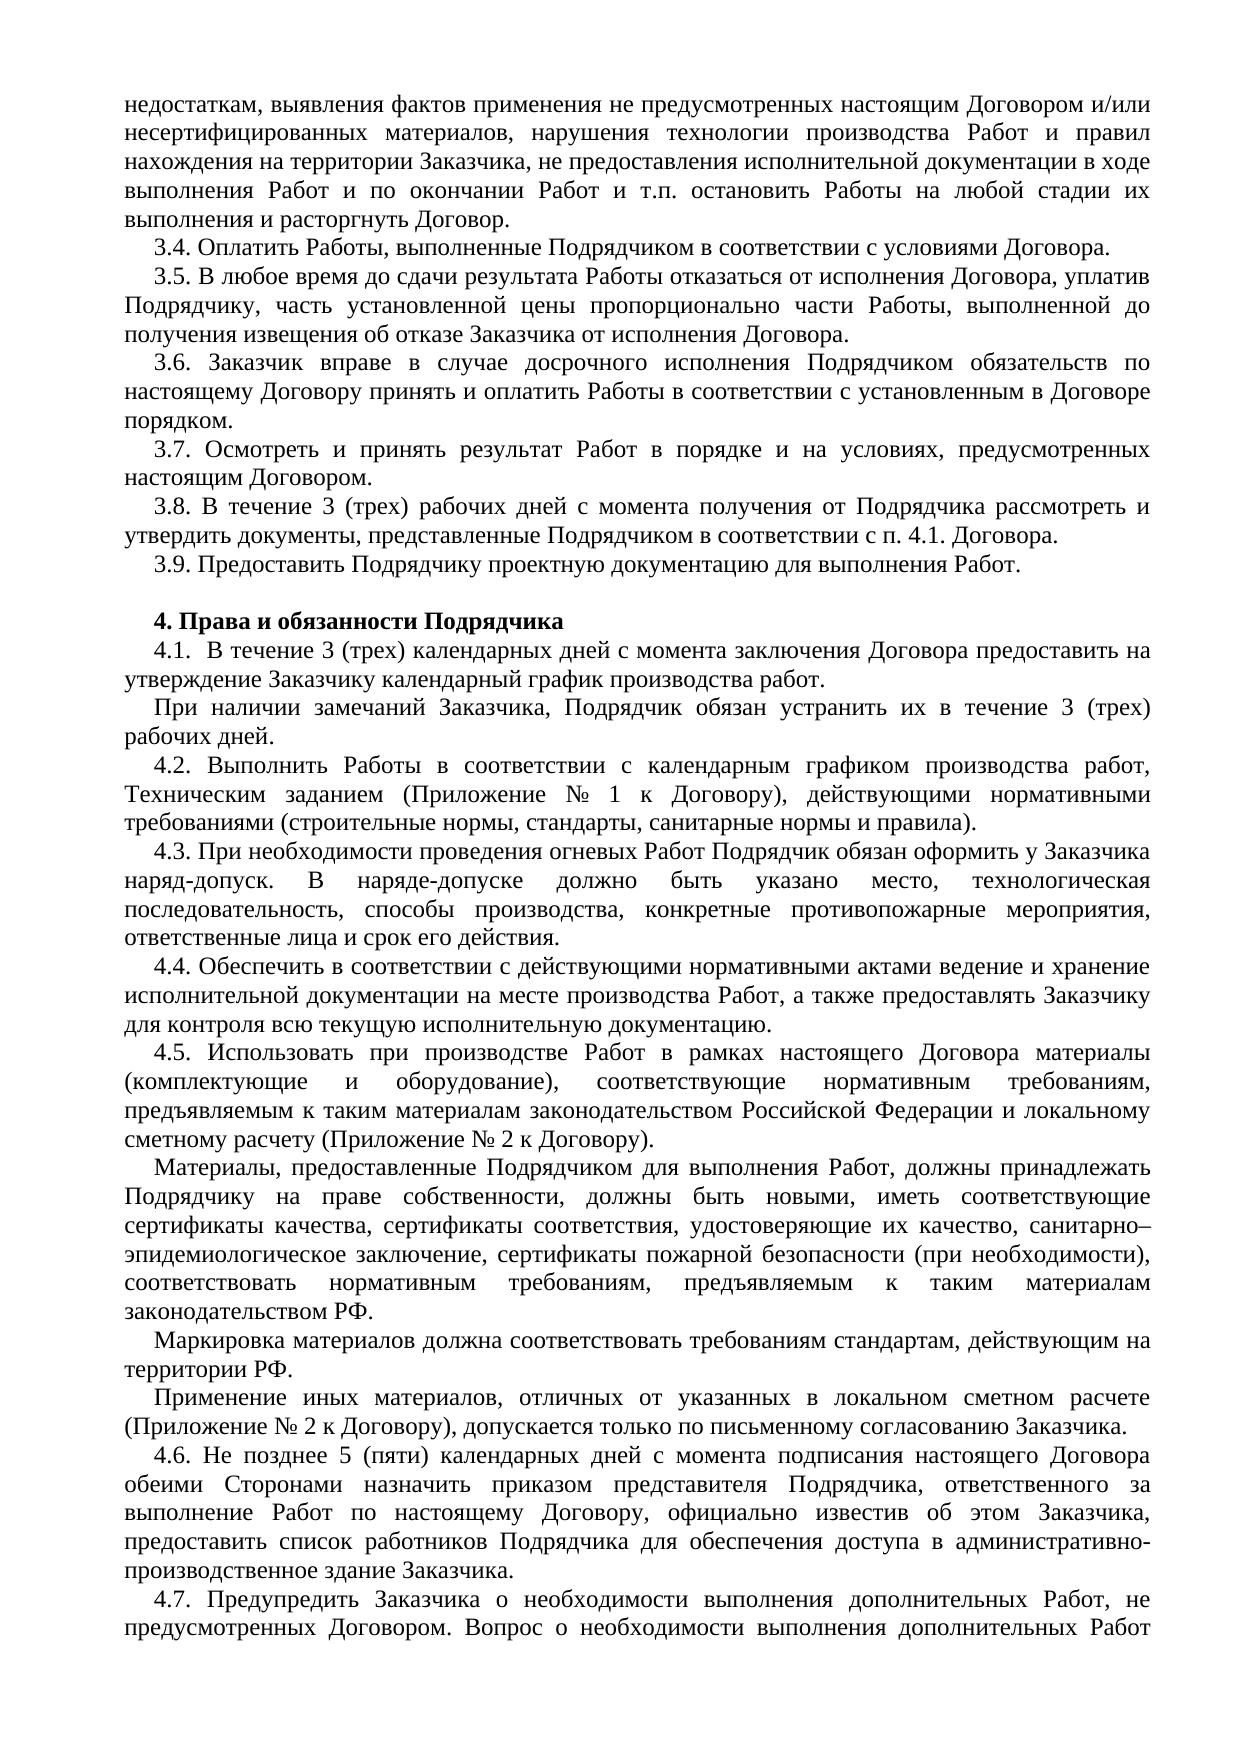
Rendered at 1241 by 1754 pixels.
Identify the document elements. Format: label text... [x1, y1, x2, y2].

text 3.6. Заказчик вправе в случае досрочного исполнения Подрядчиком обязательств по настоящему Договору принять и оплатить Работы в соответствии с установленным в Договоре порядком. [124, 347, 1152, 434]
text Маркировка материалов должна соответствовать требованиям стандартам, действующим на территории РФ. [124, 1325, 1152, 1382]
text 4.1. В течение 3 (трех) календарных дней с момента заключения Договора предоставить на утверждение Заказчику календарный график производства работ. [124, 635, 1152, 692]
text 4.5. Использовать при производстве Работ в рамках настоящего Договора материалы (комплектующие и оборудование), соответствующие нормативным требованиям, предъявляемым к таким материалам законодательством Российской Федерации и локальному сметному расчету (Приложение № 2 к Договору). [124, 1037, 1152, 1152]
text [124, 1584, 1152, 1641]
text Материалы, предоставленные Подрядчиком для выполнения Работ, должны принадлежать Подрядчику на праве собственности, должны быть новыми, иметь соответствующие сертификаты качества, сертификаты соответствия, удостоверяющие их качество, санитарно–эпидемиологическое заключение, сертификаты пожарной безопасности (при необходимости), соответствовать нормативным требованиям, предъявляемым к таким материалам законодательством РФ. [124, 1152, 1152, 1325]
text При наличии замечаний Заказчика, Подрядчик обязан устранить их в течение 3 (трех) рабочих дней. [124, 692, 1152, 750]
text 4.4. Обеспечить в соответствии с действующими нормативными актами ведение и хранение исполнительной документации на месте производства Работ, а также предоставлять Заказчику для контроля всю текущую исполнительную документацию. [124, 951, 1152, 1037]
text 3.9. Предоставить Подрядчику проектную документацию для выполнения Работ. [124, 549, 1152, 577]
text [124, 89, 1152, 232]
text 3.8. В течение 3 (трех) рабочих дней с момента получения от Подрядчика рассмотреть и утвердить документы, представленные Подрядчиком в соответствии с п. 4.1. Договора. [124, 491, 1152, 549]
text 3.4. Оплатить Работы, выполненные Подрядчиком в соответствии с условиями Договора. [124, 232, 1152, 261]
text 4.6. Не позднее 5 (пяти) календарных дней с момента подписания настоящего Договора обеими Сторонами назначить приказом представителя Подрядчика, ответственного за выполнение Работ по настоящему Договору, официально известив об этом Заказчика, предоставить список работников Подрядчика для обеспечения доступа в административно-производственное здание Заказчика. [124, 1440, 1152, 1584]
text 4. Права и обязанности Подрядчика [124, 606, 1152, 635]
text 4.3. При необходимости проведения огневых Работ Подрядчик обязан оформить у Заказчика наряд-допуск. В наряде-допуске должно быть указано место, технологическая последовательность, способы производства, конкретные противопожарные мероприятия, ответственные лица и срок его действия. [124, 836, 1152, 951]
text 3.7. Осмотреть и принять результат Работ в порядке и на условиях, предусмотренных настоящим Договором. [124, 434, 1152, 491]
text 4.2. Выполнить Работы в соответствии с календарным графиком производства работ, Техническим заданием (Приложение № 1 к Договору), действующими нормативными требованиями (строительные нормы, стандарты, санитарные нормы и правила). [124, 750, 1152, 836]
text Применение иных материалов, отличных от указанных в локальном сметном расчете (Приложение № 2 к Договору), допускается только по письменному согласованию Заказчика. [124, 1382, 1152, 1440]
text 3.5. В любое время до сдачи результата Работы отказаться от исполнения Договора, уплатив Подрядчику, часть установленной цены пропорционально части Работы, выполненной до получения извещения об отказе Заказчика от исполнения Договора. [124, 261, 1152, 347]
